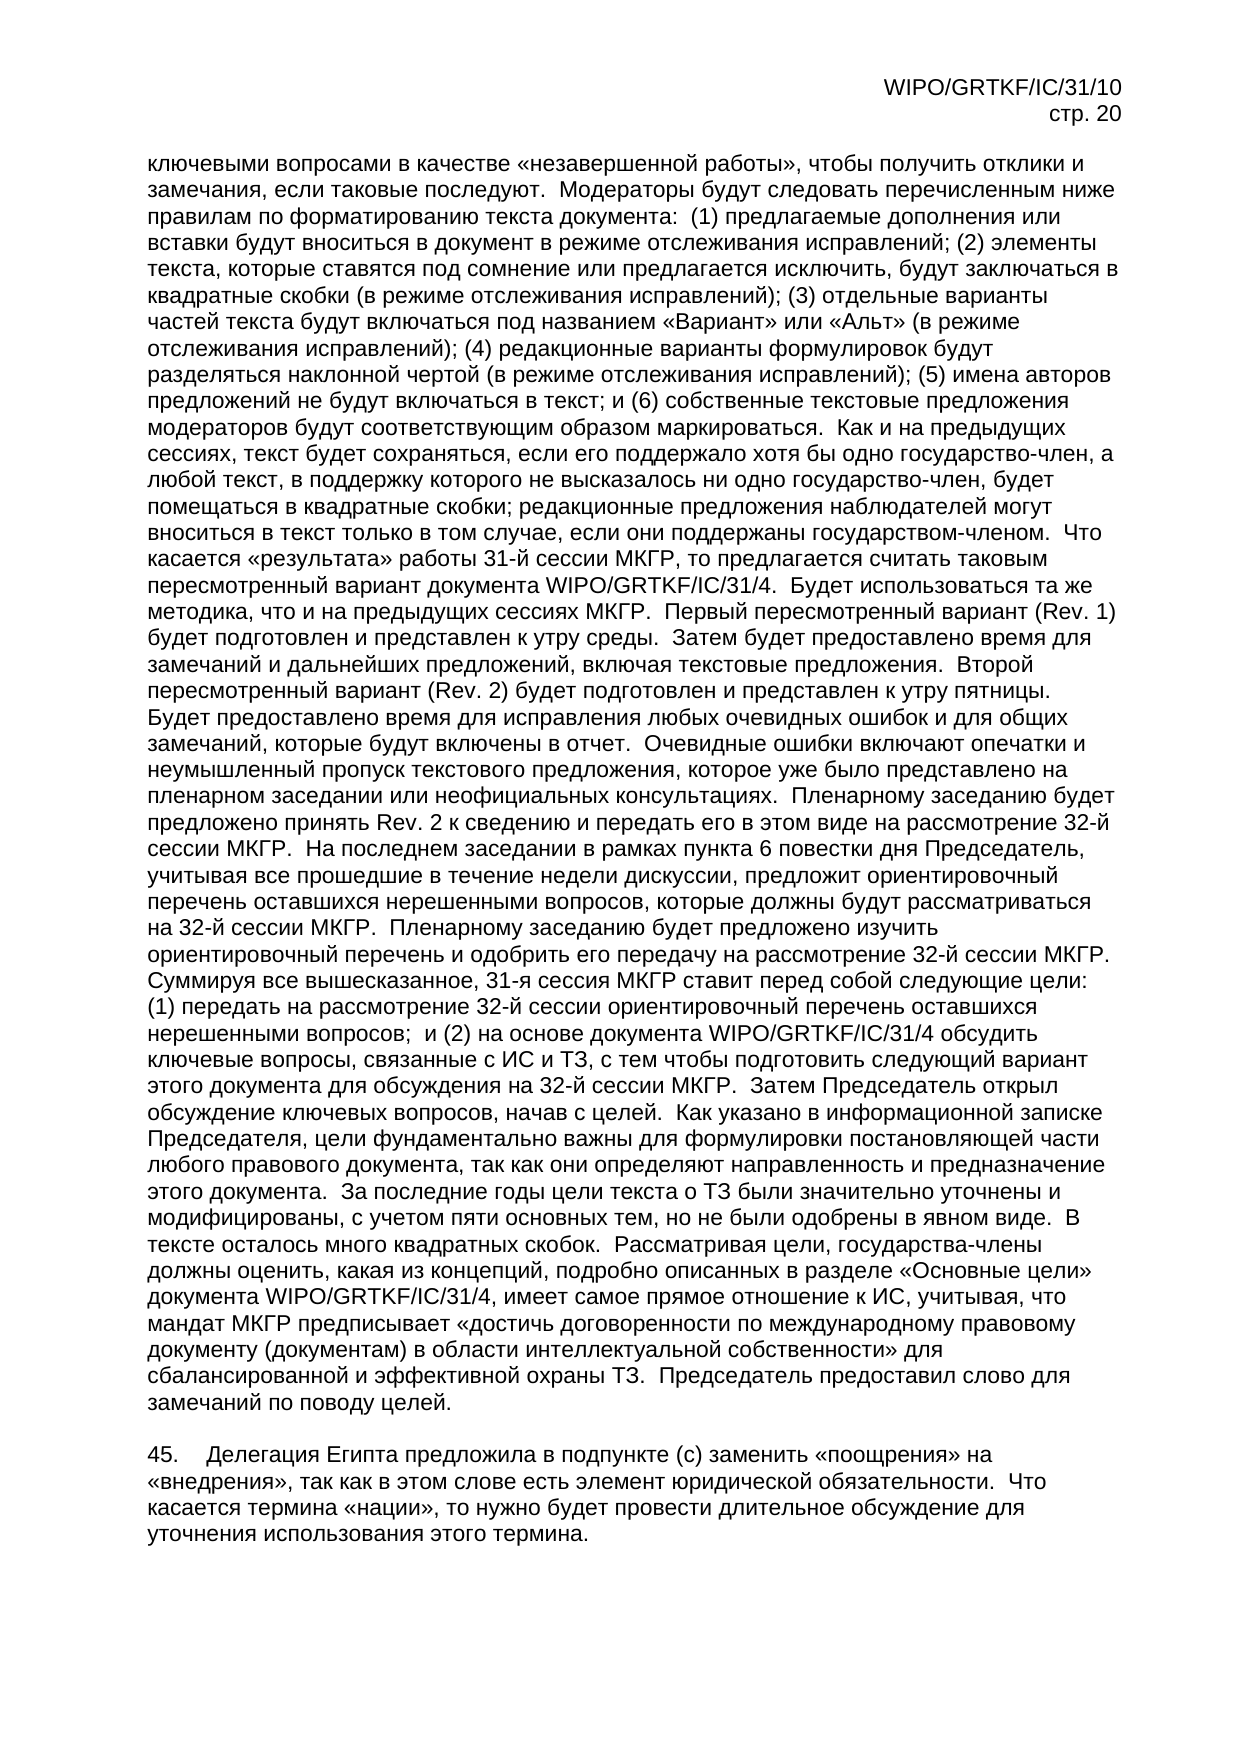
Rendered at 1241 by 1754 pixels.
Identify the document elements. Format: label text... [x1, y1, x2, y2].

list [147, 150, 1122, 1415]
list Делегация Египта предложила в подпункте (с) заменить «поощрения» на «внедрения», так как в этом слове есть элемент юридической обязательности. Что касается термина «нации», то нужно будет провести длительное обсуждение для уточнения использования этого термина. [147, 1441, 1122, 1547]
